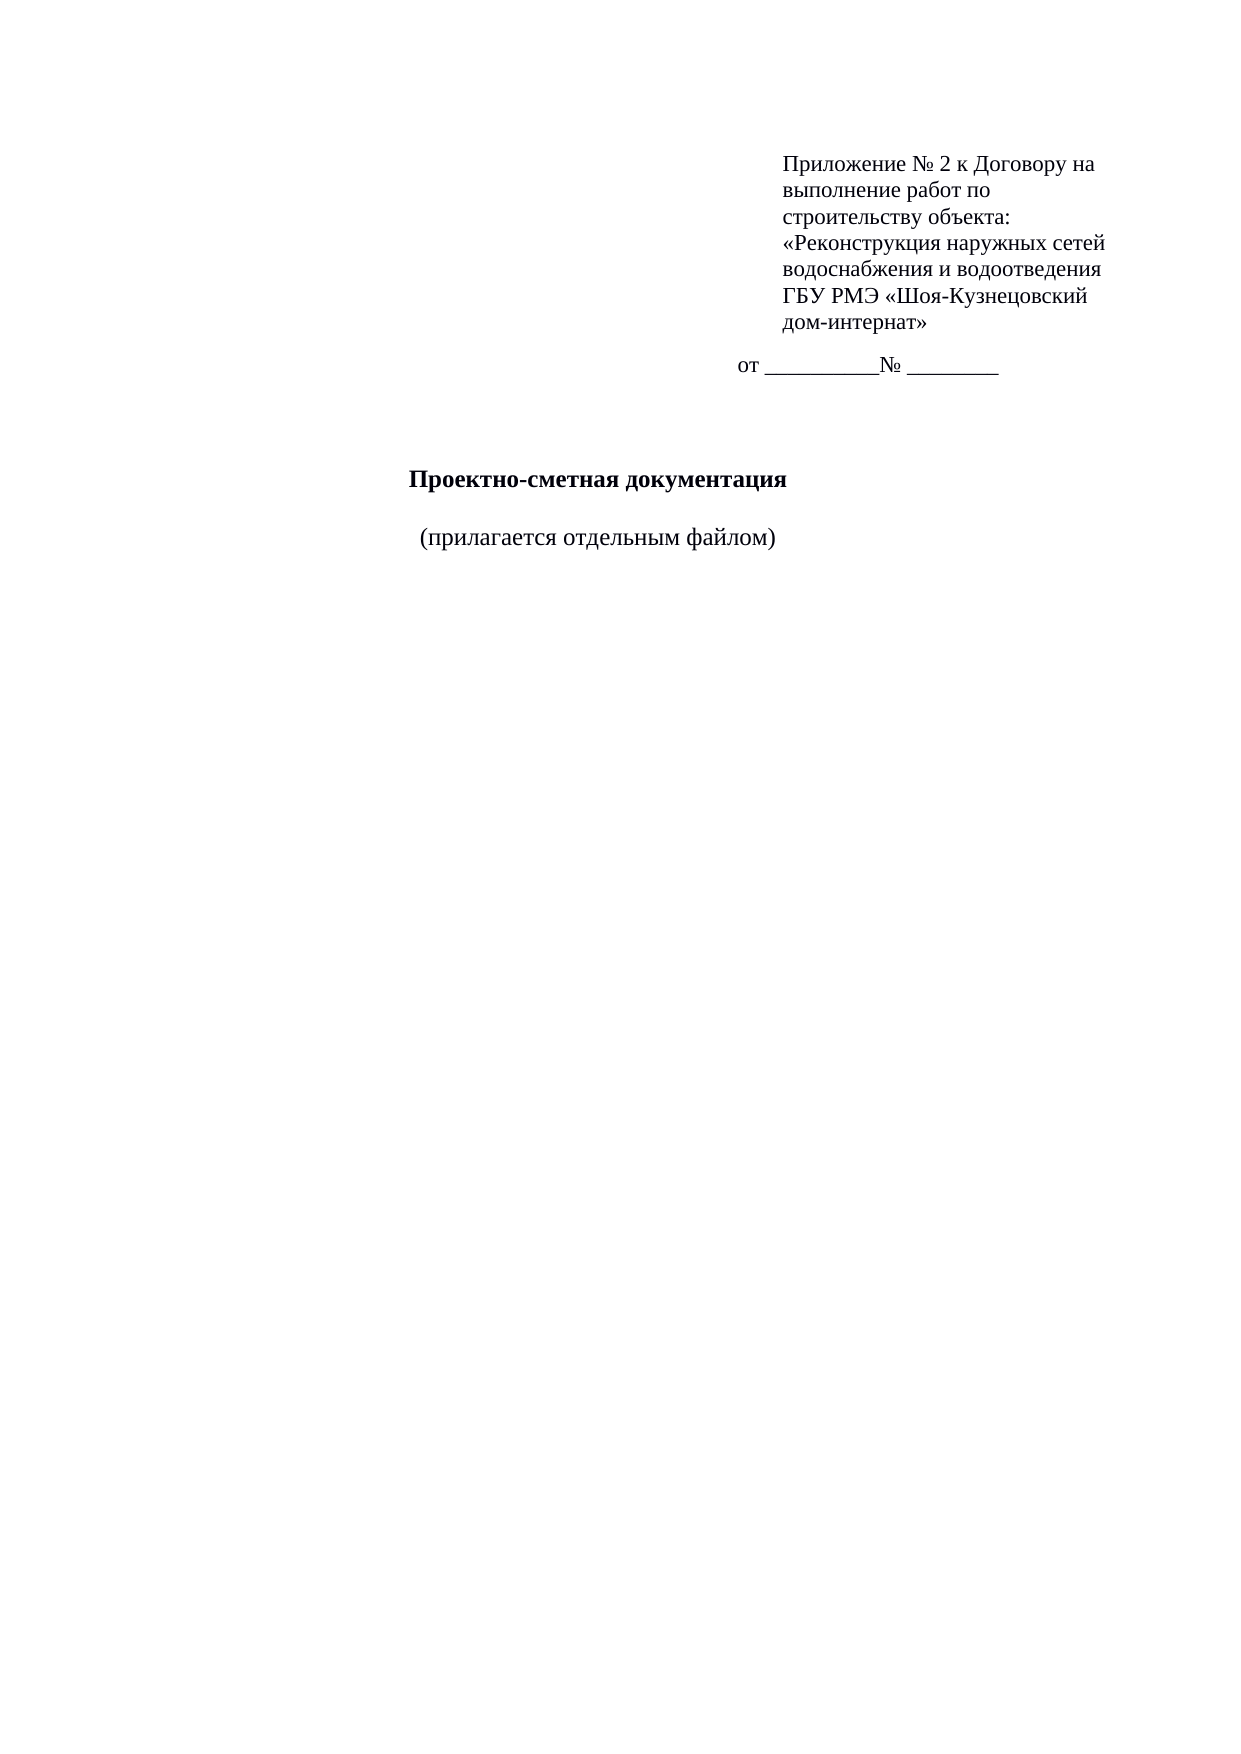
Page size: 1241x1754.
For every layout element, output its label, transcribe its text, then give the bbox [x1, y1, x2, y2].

text Приложение № 2 к Договору на выполнение работ по строительству объекта: «Реконструкция наружных сетей водоснабжения и водоотведения ГБУ РМЭ «Шоя-Кузнецовский дом-интернат» [782, 150, 1122, 334]
text от __________№ ________ [664, 351, 1122, 377]
text (прилагается отдельным файлом) [74, 522, 1122, 551]
text Проектно-сметная документация [74, 464, 1122, 493]
